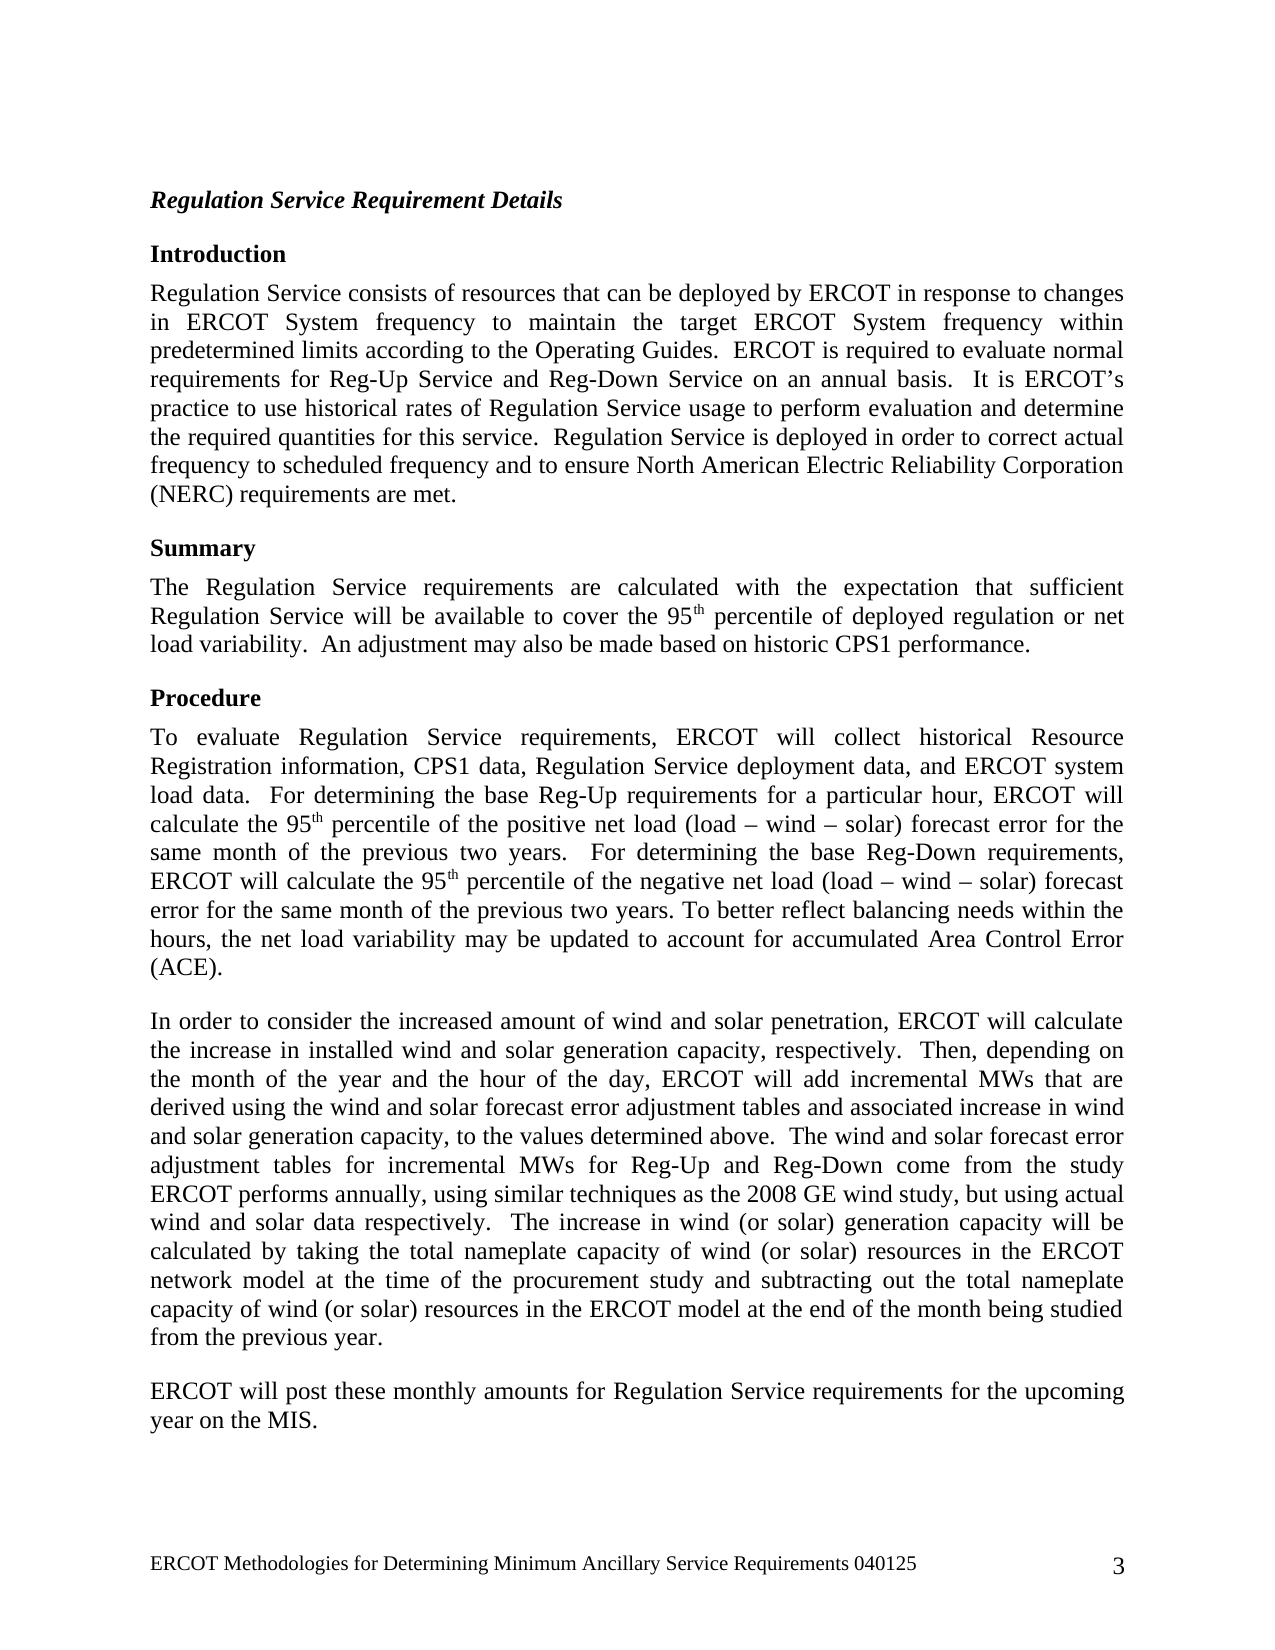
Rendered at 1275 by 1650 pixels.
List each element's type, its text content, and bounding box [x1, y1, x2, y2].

text Regulation Service Requirement Details [150, 185, 1125, 214]
subtitle Procedure [150, 683, 1125, 712]
text Regulation Service consists of resources that can be deployed by ERCOT in response to changes in ERCOT System frequency to maintain the target ERCOT System frequency within predetermined limits according to the Operating Guides. ERCOT is required to evaluate normal requirements for Reg-Up Service and Reg-Down Service on an annual basis. It is ERCOT’s practice to use historical rates of Regulation Service usage to perform evaluation and determine the required quantities for this service. Regulation Service is deployed in order to correct actual frequency to scheduled frequency and to ensure North American Electric Reliability Corporation (NERC) requirements are met. [150, 278, 1125, 508]
text To evaluate Regulation Service requirements, ERCOT will collect historical Resource Registration information, CPS1 data, Regulation Service deployment data, and ERCOT system load data. For determining the base Reg-Up requirements for a particular hour, ERCOT will calculate the 95th percentile of the positive net load (load – wind – solar) forecast error for the same month of the previous two years. For determining the base Reg-Down requirements, ERCOT will calculate the 95th percentile of the negative net load (load – wind – solar) forecast error for the same month of the previous two years. To better reflect balancing needs within the hours, the net load variability may be updated to account for accumulated Area Control Error (ACE). [150, 722, 1125, 981]
text In order to consider the increased amount of wind and solar penetration, ERCOT will calculate the increase in installed wind and solar generation capacity, respectively. Then, depending on the month of the year and the hour of the day, ERCOT will add incremental MWs that are derived using the wind and solar forecast error adjustment tables and associated increase in wind and solar generation capacity, to the values determined above. The wind and solar forecast error adjustment tables for incremental MWs for Reg-Up and Reg-Down come from the study ERCOT performs annually, using similar techniques as the 2008 GE wind study, but using actual wind and solar data respectively. The increase in wind (or solar) generation capacity will be calculated by taking the total nameplate capacity of wind (or solar) resources in the ERCOT network model at the time of the procurement study and subtracting out the total nameplate capacity of wind (or solar) resources in the ERCOT model at the end of the month being studied from the previous year. [150, 1006, 1125, 1351]
text The Regulation Service requirements are calculated with the expectation that sufficient Regulation Service will be available to cover the 95th percentile of deployed regulation or net load variability. An adjustment may also be made based on historic CPS1 performance. [150, 572, 1125, 658]
text ERCOT will post these monthly amounts for Regulation Service requirements for the upcoming year on the MIS. [150, 1376, 1125, 1434]
subtitle Summary [150, 533, 1125, 562]
subtitle Introduction [150, 239, 1125, 267]
